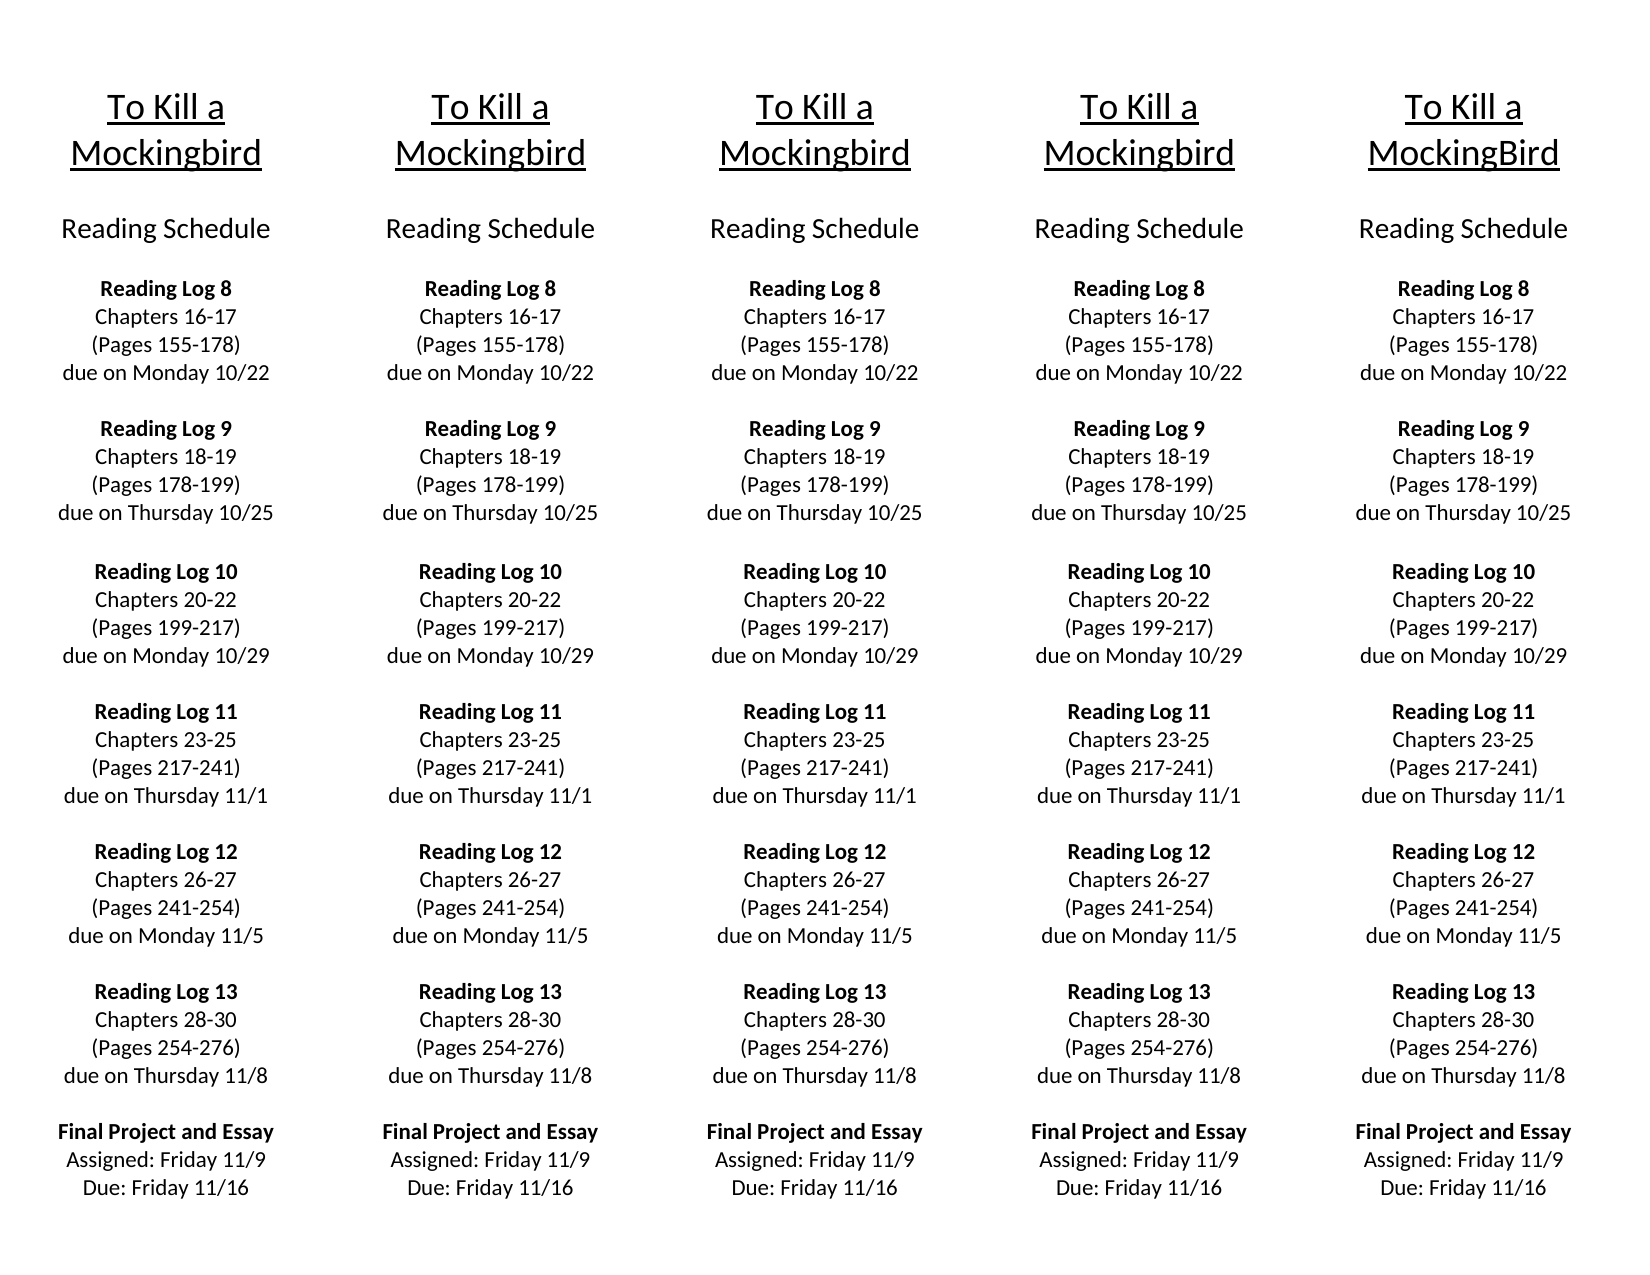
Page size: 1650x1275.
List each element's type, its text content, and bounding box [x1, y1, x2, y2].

text Reading Log 11 [371, 697, 609, 725]
text Chapters 26-27 [47, 865, 285, 893]
text Final Project and Essay [47, 1117, 285, 1145]
text (Pages 155-178) [371, 330, 609, 358]
text Chapters 20-22 [371, 585, 609, 613]
text due on Thursday 11/1 [696, 781, 934, 809]
text Reading Log 9 [47, 414, 285, 442]
text Chapters 23-25 [371, 725, 609, 753]
text due on Thursday 11/8 [1344, 1061, 1582, 1089]
text Final Project and Essay [1020, 1117, 1258, 1145]
text Due: Friday 11/16 [47, 1173, 285, 1201]
text Chapters 23-25 [1020, 725, 1258, 753]
text Chapters 20-22 [1344, 585, 1582, 613]
text Reading Log 8 [696, 274, 934, 302]
text Assigned: Friday 11/9 [696, 1145, 934, 1173]
text Chapters 20-22 [1020, 585, 1258, 613]
text Reading Log 10 [47, 557, 285, 585]
text (Pages 241-254) [371, 893, 609, 921]
text To Kill a Mockingbird [696, 83, 934, 175]
text (Pages 217-241) [1020, 753, 1258, 781]
text (Pages 254-276) [47, 1033, 285, 1061]
text (Pages 178-199) [696, 470, 934, 498]
text Reading Log 11 [47, 697, 285, 725]
text Reading Log 10 [1344, 557, 1582, 585]
text To Kill a Mockingbird [371, 83, 609, 175]
text due on Monday 11/5 [1020, 921, 1258, 949]
text Chapters 23-25 [47, 725, 285, 753]
text (Pages 254-276) [1020, 1033, 1258, 1061]
text due on Thursday 10/25 [696, 498, 934, 526]
text To Kill a MockingBird [1344, 83, 1582, 175]
text due on Monday 10/22 [1020, 358, 1258, 386]
text due on Thursday 11/1 [47, 781, 285, 809]
text Chapters 16-17 [371, 302, 609, 330]
text Reading Schedule [1344, 211, 1582, 246]
text Reading Schedule [1020, 211, 1258, 246]
text (Pages 155-178) [696, 330, 934, 358]
text due on Thursday 11/8 [696, 1061, 934, 1089]
text due on Monday 11/5 [371, 921, 609, 949]
text due on Monday 10/29 [371, 641, 609, 669]
text Final Project and Essay [1344, 1117, 1582, 1145]
text Reading Log 12 [696, 837, 934, 865]
text Final Project and Essay [371, 1117, 609, 1145]
text Due: Friday 11/16 [1344, 1173, 1582, 1201]
text (Pages 199-217) [1020, 613, 1258, 641]
text due on Monday 11/5 [1344, 921, 1582, 949]
text due on Monday 11/5 [696, 921, 934, 949]
text due on Thursday 11/8 [1020, 1061, 1258, 1089]
text due on Monday 10/22 [47, 358, 285, 386]
text Chapters 18-19 [1344, 442, 1582, 470]
text Chapters 28-30 [696, 1005, 934, 1033]
text Chapters 28-30 [47, 1005, 285, 1033]
text due on Monday 10/22 [696, 358, 934, 386]
text Reading Log 10 [1020, 557, 1258, 585]
text due on Thursday 11/1 [371, 781, 609, 809]
text (Pages 155-178) [1020, 330, 1258, 358]
text Reading Log 10 [371, 557, 609, 585]
text (Pages 155-178) [1344, 330, 1582, 358]
text due on Monday 10/22 [1344, 358, 1582, 386]
text (Pages 217-241) [371, 753, 609, 781]
text Chapters 28-30 [371, 1005, 609, 1033]
text To Kill a Mockingbird [1020, 83, 1258, 175]
text (Pages 178-199) [47, 470, 285, 498]
text due on Monday 10/29 [1020, 641, 1258, 669]
text Reading Log 9 [371, 414, 609, 442]
text Reading Log 11 [1020, 697, 1258, 725]
text (Pages 199-217) [47, 613, 285, 641]
text Assigned: Friday 11/9 [371, 1145, 609, 1173]
text Reading Schedule [47, 211, 285, 246]
text Due: Friday 11/16 [696, 1173, 934, 1201]
text Reading Log 11 [696, 697, 934, 725]
text Reading Log 13 [1020, 977, 1258, 1005]
text Chapters 26-27 [1020, 865, 1258, 893]
text Reading Log 8 [371, 274, 609, 302]
text Reading Log 11 [1344, 697, 1582, 725]
text Final Project and Essay [696, 1117, 934, 1145]
text (Pages 241-254) [696, 893, 934, 921]
text Reading Schedule [371, 211, 609, 246]
text (Pages 241-254) [1344, 893, 1582, 921]
text Chapters 23-25 [1344, 725, 1582, 753]
text Reading Log 13 [1344, 977, 1582, 1005]
text due on Monday 10/29 [696, 641, 934, 669]
text (Pages 178-199) [1344, 470, 1582, 498]
text due on Thursday 10/25 [47, 498, 285, 526]
text (Pages 178-199) [371, 470, 609, 498]
text Chapters 26-27 [371, 865, 609, 893]
text (Pages 217-241) [696, 753, 934, 781]
text (Pages 254-276) [371, 1033, 609, 1061]
text Chapters 16-17 [1344, 302, 1582, 330]
text Reading Log 8 [47, 274, 285, 302]
text (Pages 199-217) [371, 613, 609, 641]
text Chapters 16-17 [47, 302, 285, 330]
text Chapters 28-30 [1020, 1005, 1258, 1033]
text due on Monday 10/29 [47, 641, 285, 669]
text Reading Log 12 [1344, 837, 1582, 865]
text due on Thursday 10/25 [1344, 498, 1582, 526]
text Chapters 16-17 [1020, 302, 1258, 330]
text Reading Log 12 [371, 837, 609, 865]
text due on Thursday 10/25 [371, 498, 609, 526]
text Reading Log 9 [696, 414, 934, 442]
text due on Thursday 11/1 [1344, 781, 1582, 809]
text Chapters 20-22 [47, 585, 285, 613]
text Reading Log 12 [1020, 837, 1258, 865]
text (Pages 199-217) [1344, 613, 1582, 641]
text Reading Log 13 [696, 977, 934, 1005]
text (Pages 217-241) [1344, 753, 1582, 781]
text due on Thursday 11/1 [1020, 781, 1258, 809]
text (Pages 155-178) [47, 330, 285, 358]
text (Pages 241-254) [1020, 893, 1258, 921]
text Reading Log 13 [47, 977, 285, 1005]
text Reading Log 8 [1344, 274, 1582, 302]
text Reading Log 10 [696, 557, 934, 585]
text due on Thursday 11/8 [371, 1061, 609, 1089]
text (Pages 199-217) [696, 613, 934, 641]
text (Pages 217-241) [47, 753, 285, 781]
text Chapters 18-19 [696, 442, 934, 470]
text Chapters 18-19 [47, 442, 285, 470]
text Reading Log 9 [1344, 414, 1582, 442]
text Assigned: Friday 11/9 [1020, 1145, 1258, 1173]
text Chapters 18-19 [371, 442, 609, 470]
text Chapters 20-22 [696, 585, 934, 613]
text due on Thursday 10/25 [1020, 498, 1258, 526]
text Reading Log 13 [371, 977, 609, 1005]
text (Pages 254-276) [1344, 1033, 1582, 1061]
text (Pages 241-254) [47, 893, 285, 921]
text Reading Log 8 [1020, 274, 1258, 302]
text Chapters 26-27 [1344, 865, 1582, 893]
text Chapters 28-30 [1344, 1005, 1582, 1033]
text Chapters 18-19 [1020, 442, 1258, 470]
text Due: Friday 11/16 [371, 1173, 609, 1201]
text Assigned: Friday 11/9 [1344, 1145, 1582, 1173]
text Reading Log 9 [1020, 414, 1258, 442]
text due on Thursday 11/8 [47, 1061, 285, 1089]
text Reading Schedule [696, 211, 934, 246]
text Due: Friday 11/16 [1020, 1173, 1258, 1201]
text Reading Log 12 [47, 837, 285, 865]
text due on Monday 10/22 [371, 358, 609, 386]
text due on Monday 11/5 [47, 921, 285, 949]
text (Pages 178-199) [1020, 470, 1258, 498]
text Chapters 16-17 [696, 302, 934, 330]
text To Kill a Mockingbird [47, 83, 285, 175]
text Assigned: Friday 11/9 [47, 1145, 285, 1173]
text Chapters 23-25 [696, 725, 934, 753]
text due on Monday 10/29 [1344, 641, 1582, 669]
text Chapters 26-27 [696, 865, 934, 893]
text (Pages 254-276) [696, 1033, 934, 1061]
